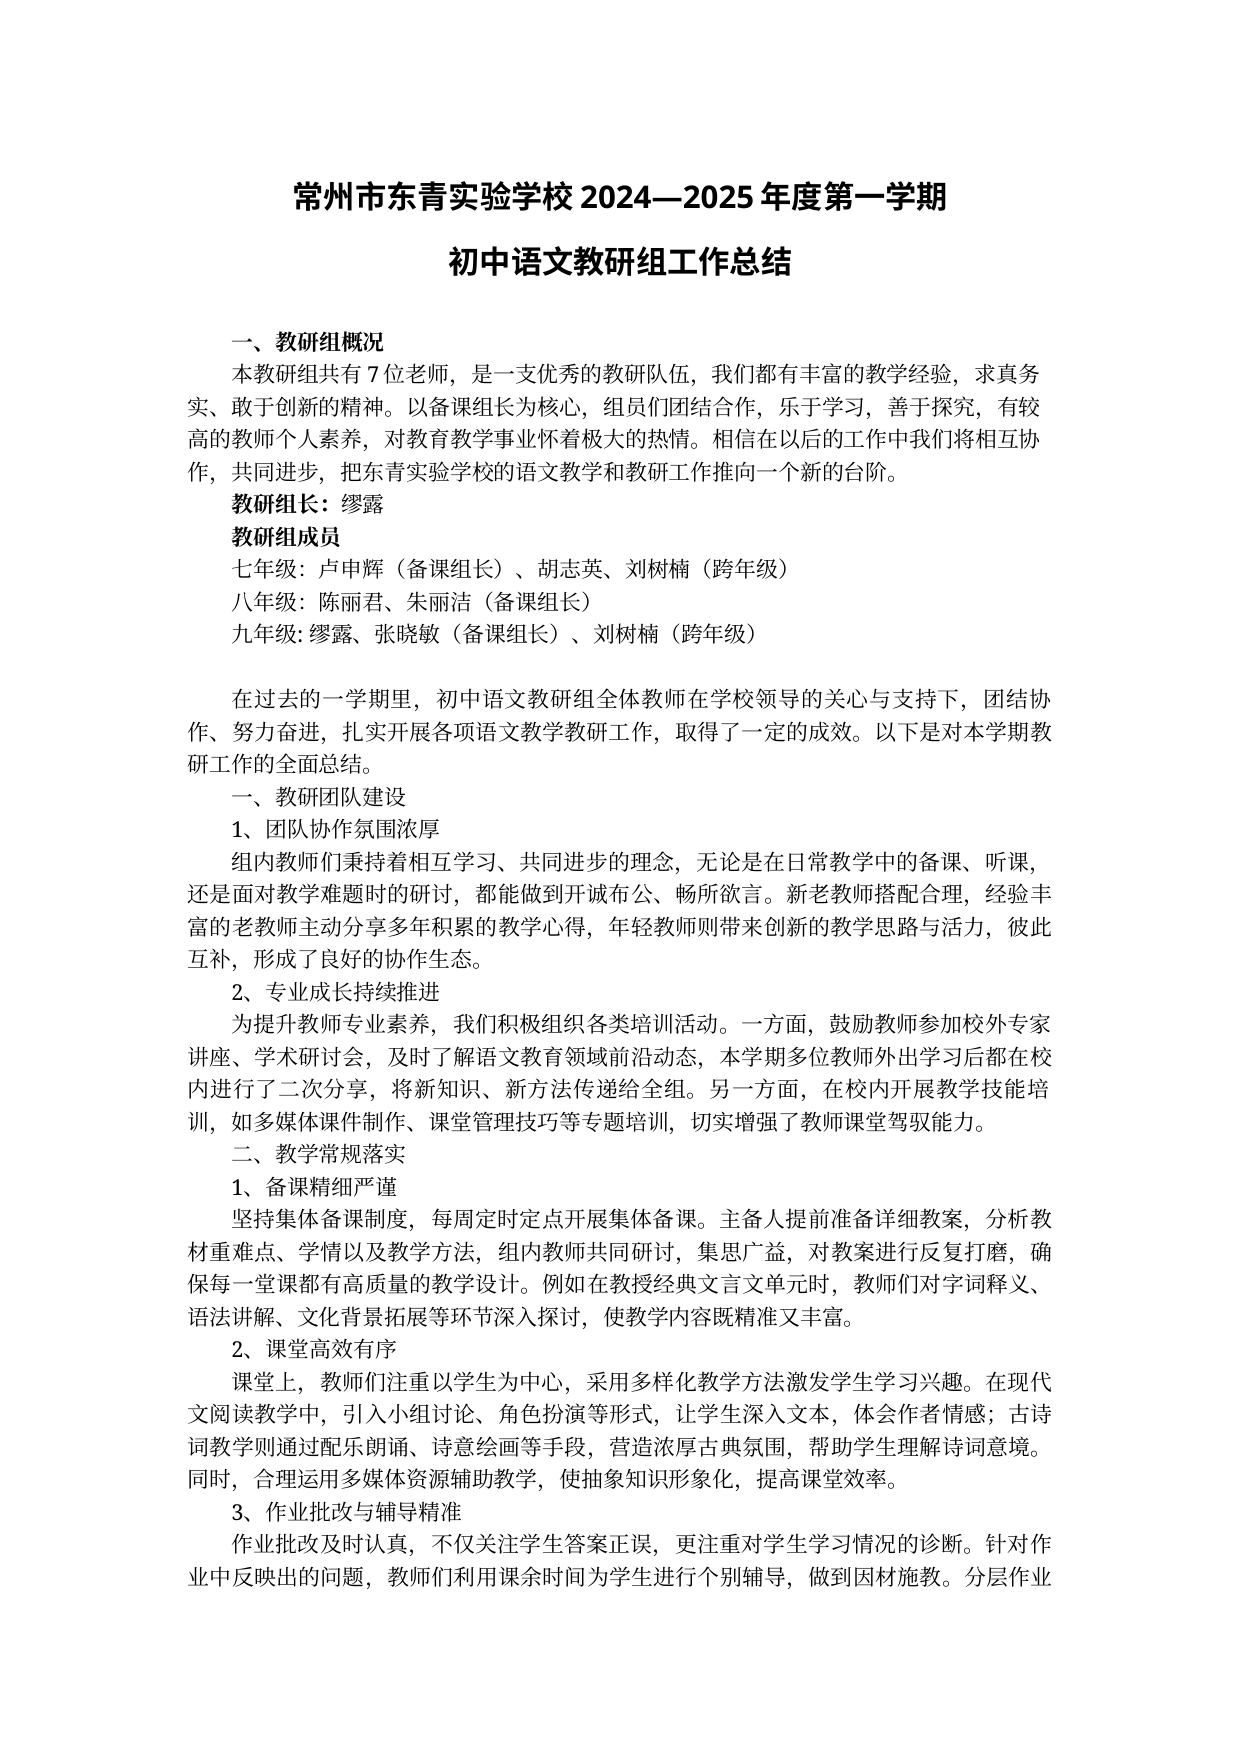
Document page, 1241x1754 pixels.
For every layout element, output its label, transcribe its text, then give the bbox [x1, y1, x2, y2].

text 二、教学常规落实 [187, 1137, 1053, 1169]
text 教研组成员 [187, 519, 1053, 552]
text 常州市东青实验学校2024—2025年度第一学期 [187, 162, 1053, 227]
text 九年级: 缪露、张晓敏（备课组长）、刘树楠（跨年级） [187, 617, 1053, 649]
text 组内教师们秉持着相互学习、共同进步的理念，无论是在日常教学中的备课、听课，还是面对教学难题时的研讨，都能做到开诚布公、畅所欲言。新老教师搭配合理，经验丰富的老教师主动分享多年积累的教学心得，年轻教师则带来创新的教学思路与活力，彼此互补，形成了良好的协作生态。 [187, 844, 1053, 974]
text 课堂上，教师们注重以学生为中心，采用多样化教学方法激发学生学习兴趣。在现代文阅读教学中，引入小组讨论、角色扮演等形式，让学生深入文本，体会作者情感；古诗词教学则通过配乐朗诵、诗意绘画等手段，营造浓厚古典氛围，帮助学生理解诗词意境。同时，合理运用多媒体资源辅助教学，使抽象知识形象化，提高课堂效率。 [187, 1364, 1053, 1494]
text 1、备课精细严谨 [187, 1169, 1053, 1202]
text 本教研组共有7位老师，是一支优秀的教研队伍，我们都有丰富的教学经验，求真务实、敢于创新的精神。以备课组长为核心，组员们团结合作，乐于学习，善于探究，有较高的教师个人素养，对教育教学事业怀着极大的热情。相信在以后的工作中我们将相互协作，共同进步，把东青实验学校的语文教学和教研工作推向一个新的台阶。 [187, 357, 1053, 487]
text 在过去的一学期里，初中语文教研组全体教师在学校领导的关心与支持下，团结协作、努力奋进，扎实开展各项语文教学教研工作，取得了一定的成效。以下是对本学期教研工作的全面总结。 [187, 682, 1053, 779]
text 1、团队协作氛围浓厚 [187, 812, 1053, 844]
text 七年级：卢申辉（备课组长）、胡志英、刘树楠（跨年级） [187, 552, 1053, 584]
text 为提升教师专业素养，我们积极组织各类培训活动。一方面，鼓励教师参加校外专家讲座、学术研讨会，及时了解语文教育领域前沿动态，本学期多位教师外出学习后都在校内进行了二次分享，将新知识、新方法传递给全组。另一方面，在校内开展教学技能培训，如多媒体课件制作、课堂管理技巧等专题培训，切实增强了教师课堂驾驭能力。 [187, 1007, 1053, 1137]
text 一、教研组概况 [187, 324, 1053, 357]
text 一、教研团队建设 [187, 779, 1053, 812]
text 八年级：陈丽君、朱丽洁（备课组长） [187, 584, 1053, 617]
text 坚持集体备课制度，每周定时定点开展集体备课。主备人提前准备详细教案，分析教材重难点、学情以及教学方法，组内教师共同研讨，集思广益，对教案进行反复打磨，确保每一堂课都有高质量的教学设计。例如在教授经典文言文单元时，教师们对字词释义、语法讲解、文化背景拓展等环节深入探讨，使教学内容既精准又丰富。 [187, 1202, 1053, 1332]
text 2、专业成长持续推进 [187, 974, 1053, 1007]
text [187, 1527, 1053, 1592]
text 2、课堂高效有序 [187, 1332, 1053, 1364]
text 初中语文教研组工作总结 [187, 227, 1053, 292]
text 教研组长：缪露 [187, 487, 1053, 519]
text 3、作业批改与辅导精准 [187, 1494, 1053, 1527]
